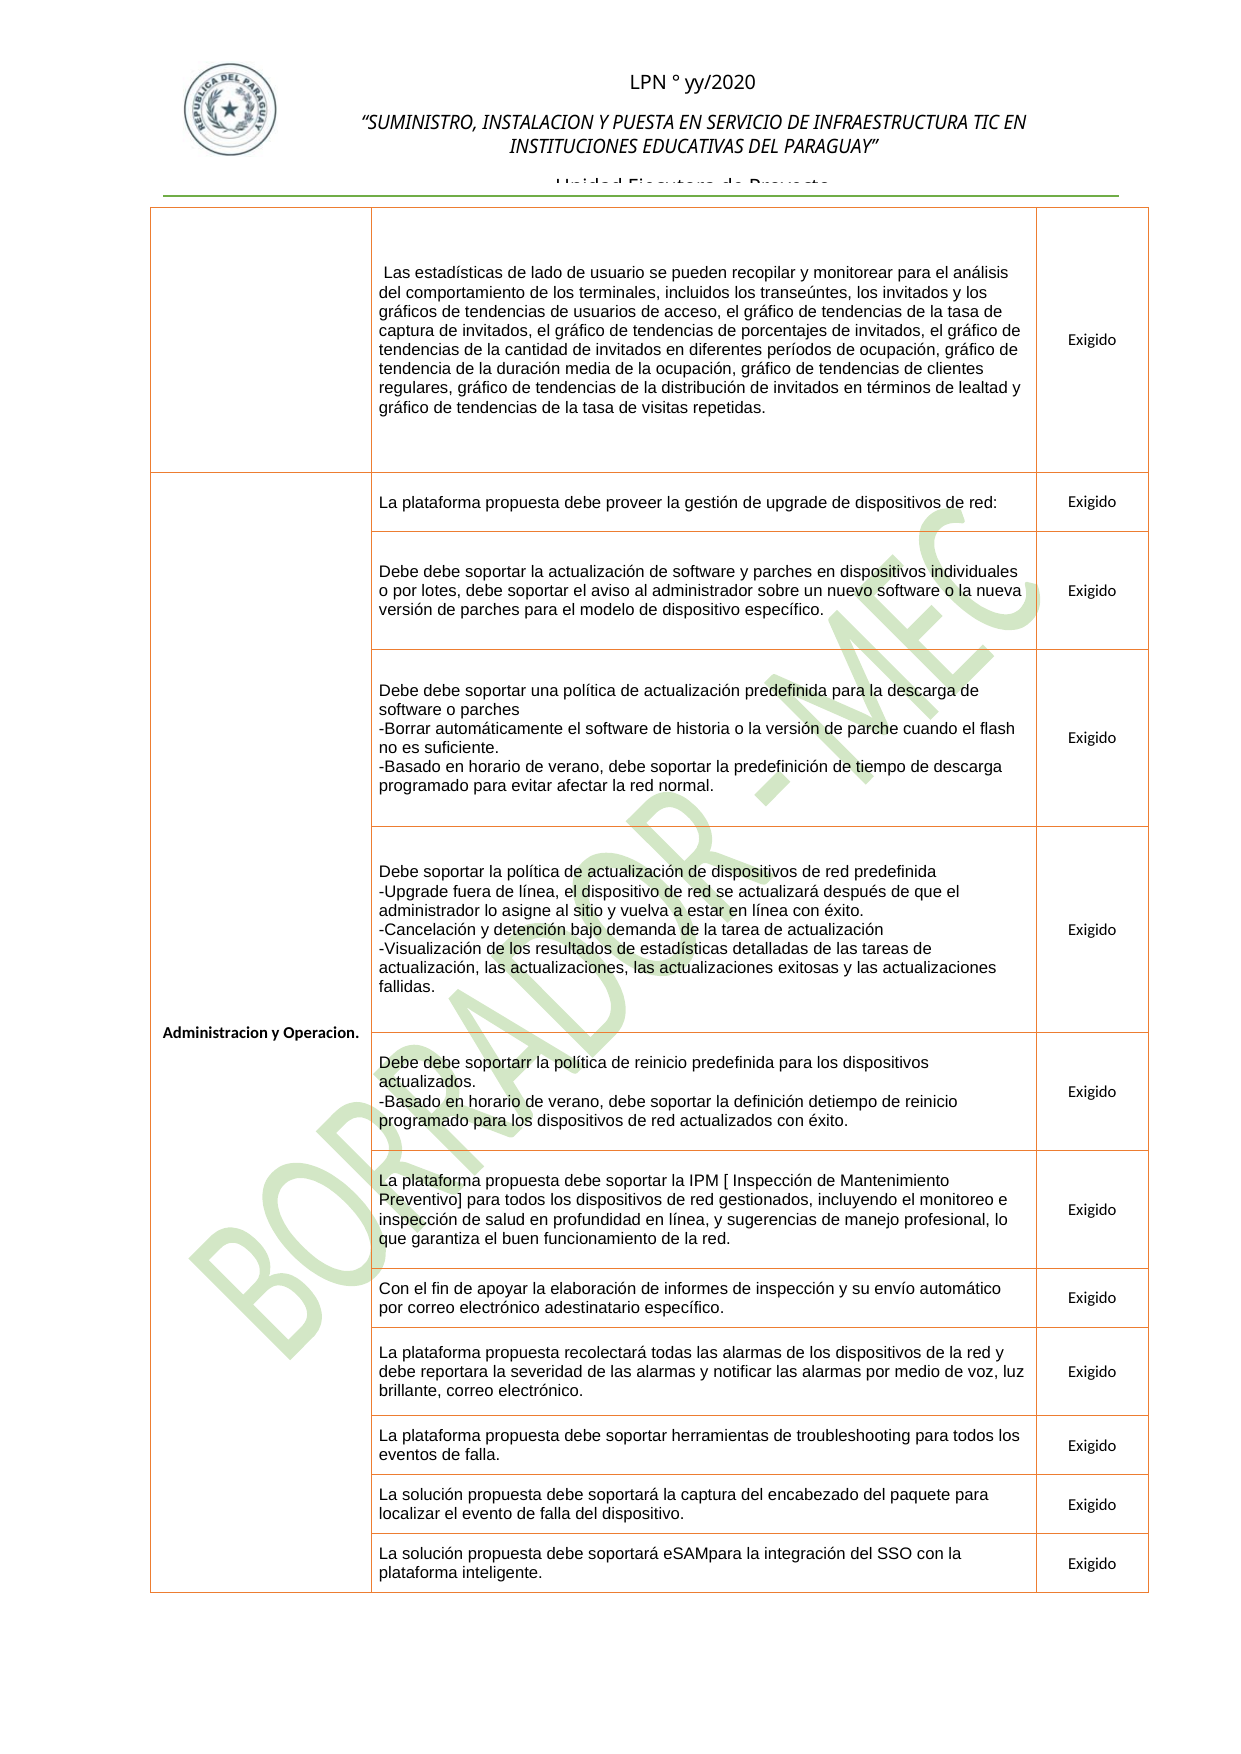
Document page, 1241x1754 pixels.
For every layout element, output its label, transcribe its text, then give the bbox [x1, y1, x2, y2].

table_cell Exigido [1037, 473, 1148, 531]
table_cell La solución propuesta debe soportará eSAMpara la integración del SSO con la plataforma inteligente. [372, 1534, 1036, 1592]
table_cell Exigido [1037, 1416, 1148, 1474]
table_cell Debe debe soportar una política de actualización predefinida para la descarga de software o parches -Borrar automáticamente el software de historia o la versión de parche cuando el flash no es suficiente. -Basado en horario de verano, debe soportar la predefinición de tiempo de descarga programado para evitar afectar la red normal. [372, 650, 1036, 826]
table_cell Las estadísticas de lado de usuario se pueden recopilar y monitorear para el análisis del comportamiento de los terminales, incluidos los transeúntes, los invitados y los gráficos de tendencias de usuarios de acceso, el gráfico de tendencias de la tasa de captura de invitados, el gráfico de tendencias de porcentajes de invitados, el gráfico de tendencias de la cantidad de invitados en diferentes períodos de ocupación, gráfico de tendencia de la duración media de la ocupación, gráfico de tendencias de clientes regulares, gráfico de tendencias de la distribución de invitados en términos de lealtad y gráfico de tendencias de la tasa de visitas repetidas. [372, 208, 1036, 472]
table_cell Exigido [1037, 532, 1148, 649]
table_cell La solución propuesta debe soportará la captura del encabezado del paquete para localizar el evento de falla del dispositivo. [372, 1475, 1036, 1533]
table_cell Exigido [1037, 1151, 1148, 1268]
table_cell Debe debe soportar la actualización de software y parches en dispositivos individuales o por lotes, debe soportar el aviso al administrador sobre un nuevo software o la nueva versión de parches para el modelo de dispositivo específico. [372, 532, 1036, 649]
table_cell Exigido [1037, 1475, 1148, 1533]
table_cell Debe debe soportarr la política de reinicio predefinida para los dispositivos actualizados. -Basado en horario de verano, debe soportar la definición detiempo de reinicio programado para los dispositivos de red actualizados con éxito. [372, 1033, 1036, 1150]
table_cell Exigido [1037, 1033, 1148, 1150]
table_cell Exigido [1037, 650, 1148, 826]
table_cell Debe soportar la política de actualización de dispositivos de red predefinida -Upgrade fuera de línea, el dispositivo de red se actualizará después de que el administrador lo asigne al sitio y vuelva a estar en línea con éxito. -Cancelación y detención bajo demanda de la tarea de actualización -Visualización de los resultados de estadísticas detalladas de las tareas de actualización, las actualizaciones, las actualizaciones exitosas y las actualizaciones fallidas. [372, 827, 1036, 1032]
table_cell Exigido [1037, 1534, 1148, 1592]
table_cell La plataforma propuesta recolectará todas las alarmas de los dispositivos de la red y debe reportara la severidad de las alarmas y notificar las alarmas por medio de voz, luz brillante, correo electrónico. [372, 1328, 1036, 1415]
table_cell La plataforma propuesta debe proveer la gestión de upgrade de dispositivos de red: [372, 473, 1036, 531]
table_cell Exigido [1037, 208, 1148, 472]
table_cell Exigido [1037, 827, 1148, 1032]
table_cell La plataforma propuesta debe soportar la IPM [ Inspección de Mantenimiento Preventivo] para todos los dispositivos de red gestionados, incluyendo el monitoreo e inspección de salud en profundidad en línea, y sugerencias de manejo profesional, lo que garantiza el buen funcionamiento de la red. [372, 1151, 1036, 1268]
table_cell Exigido [1037, 1269, 1148, 1327]
table_cell Exigido [1037, 1328, 1148, 1415]
picture [182, 61, 278, 157]
table_cell La plataforma propuesta debe soportar herramientas de troubleshooting para todos los eventos de falla. [372, 1416, 1036, 1474]
table_cell Con el fin de apoyar la elaboración de informes de inspección y su envío automático por correo electrónico adestinatario específico. [372, 1269, 1036, 1327]
table_cell Administracion y Operacion. [151, 473, 371, 1592]
